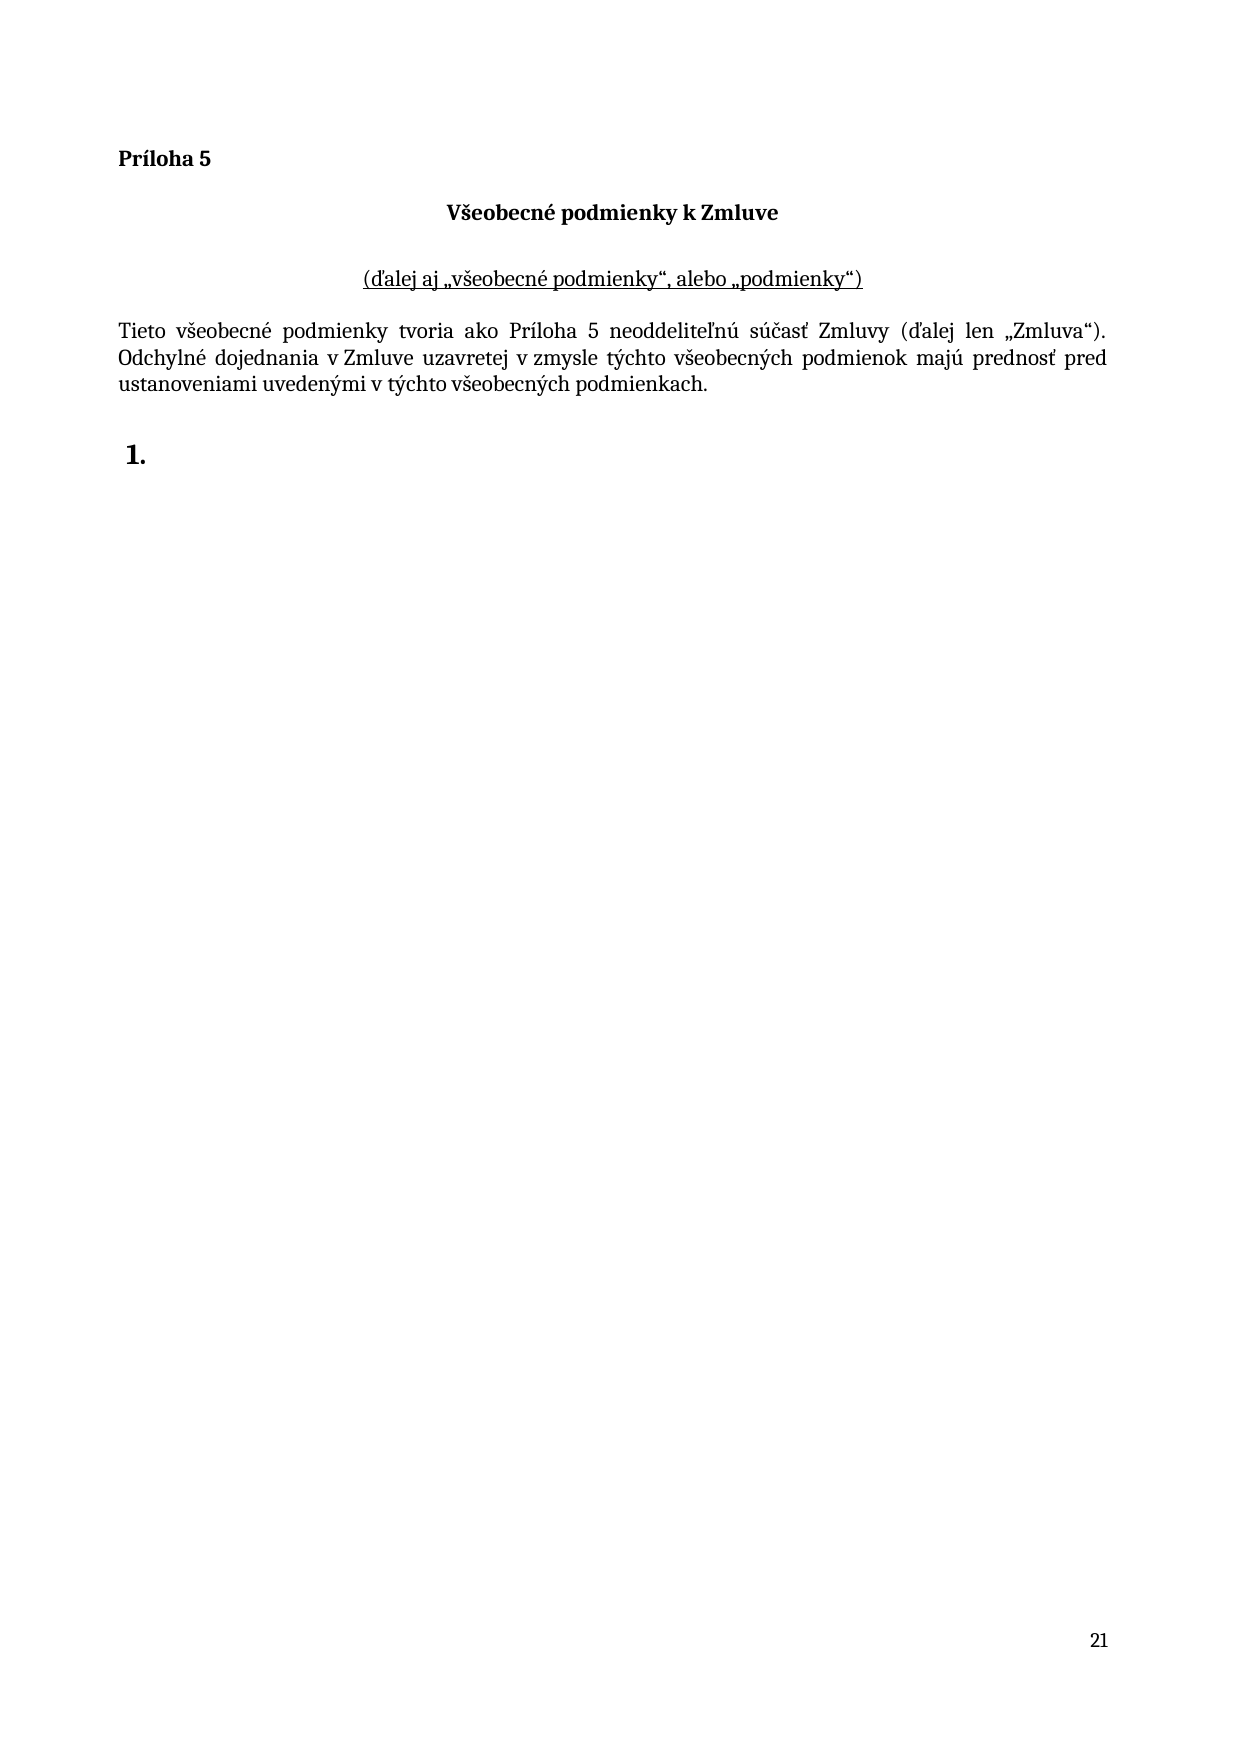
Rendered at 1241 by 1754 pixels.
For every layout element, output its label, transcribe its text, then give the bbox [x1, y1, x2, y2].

subtitle Všeobecné podmienky k Zmluve [118, 197, 1107, 227]
subtitle Príloha 5 [118, 143, 1107, 172]
text (ďalej aj „všeobecné podmienky“, alebo „podmienky“) [118, 265, 1107, 292]
text Tieto všeobecné podmienky tvoria ako Príloha 5 neoddeliteľnú súčasť Zmluvy (ďalej len „Zmluva“). Odchylné dojednania v Zmluve uzavretej v zmysle týchto všeobecných podmienok majú prednosť pred ustanoveniami uvedenými v týchto všeobecných podmienkach. [118, 318, 1107, 397]
